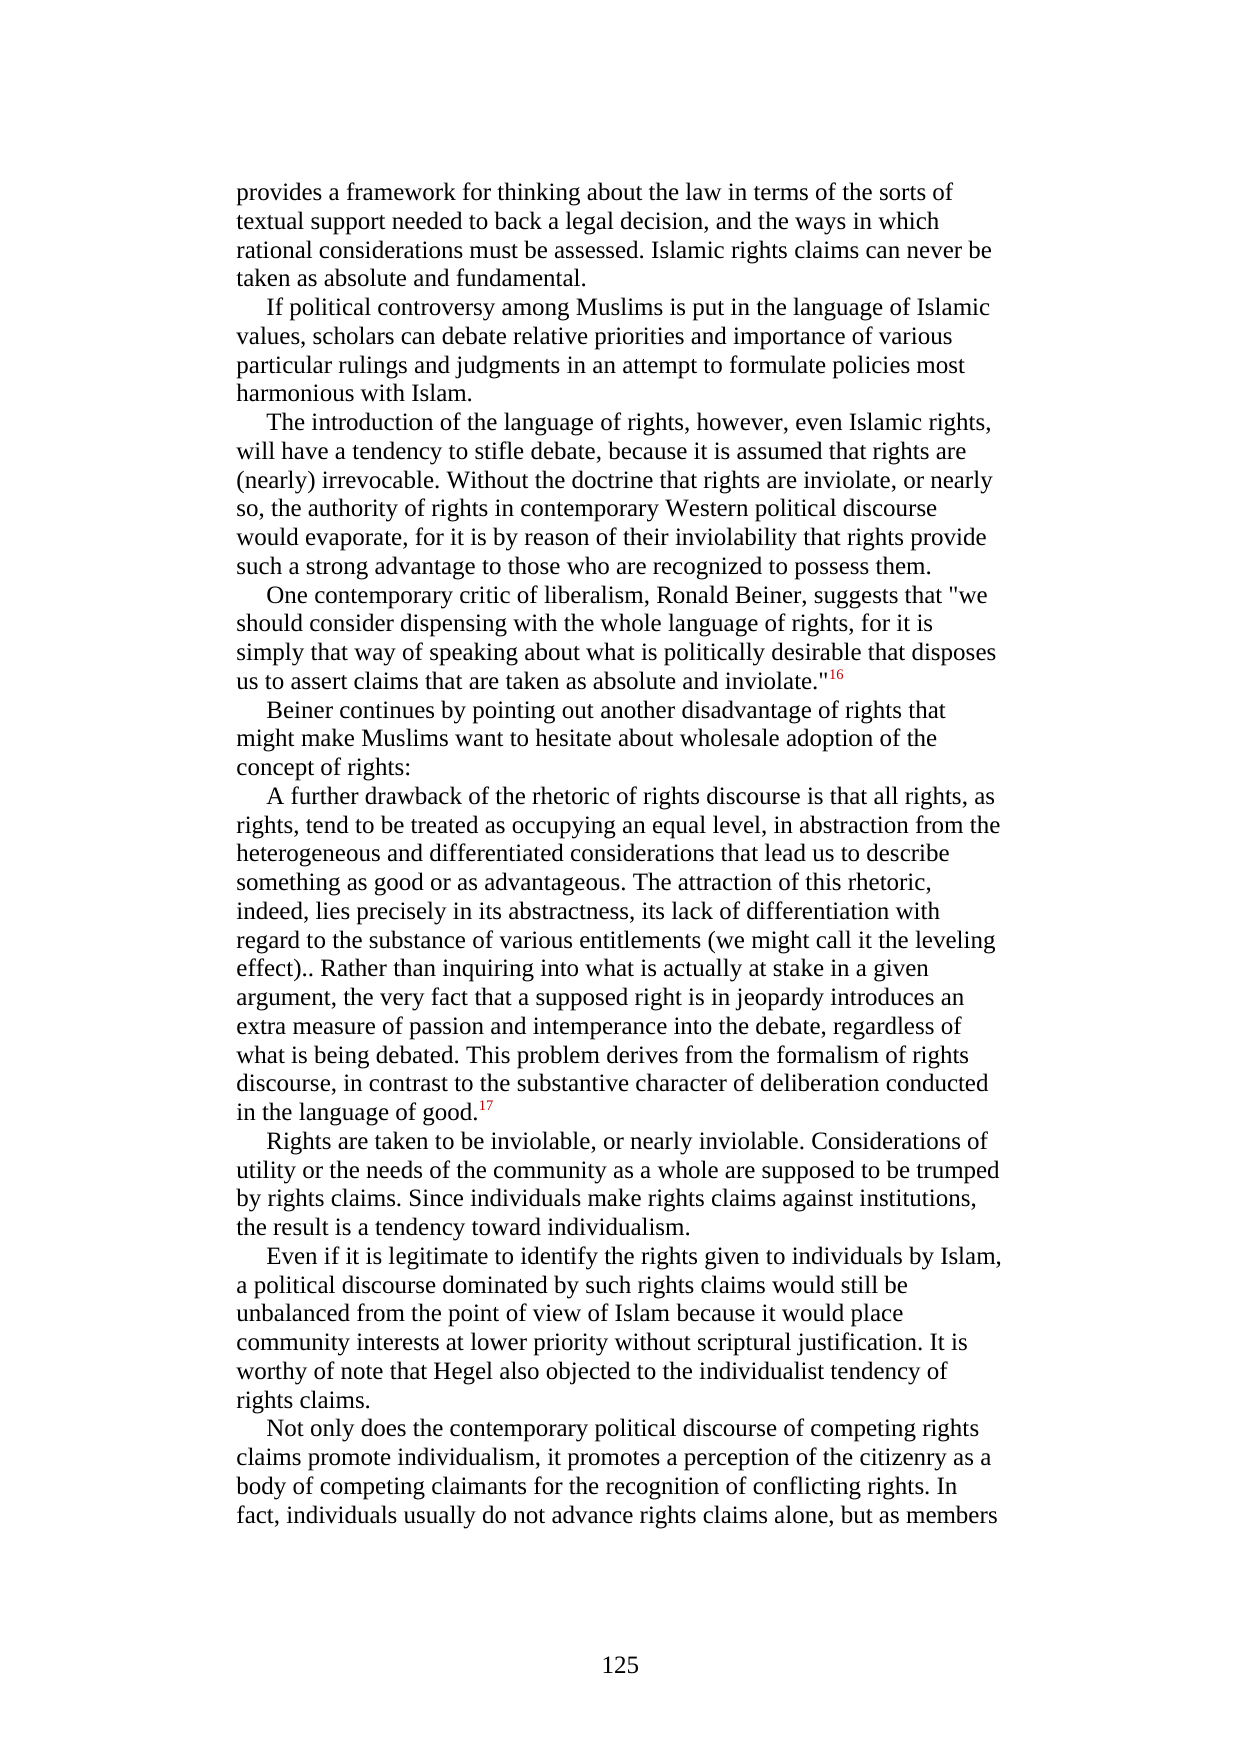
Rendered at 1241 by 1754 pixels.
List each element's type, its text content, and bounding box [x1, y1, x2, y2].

text If political controversy among Muslims is put in the language of Islamic values, scholars can debate relative priorities and importance of various particular rulings and judgments in an attempt to formulate policies most harmonious with Islam. [236, 292, 1004, 407]
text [236, 1413, 1004, 1528]
text A further drawback of the rhetoric of rights discourse is that all rights, as rights, tend to be treated as occupying an equal level, in abstraction from the heterogeneous and differentiated considerations that lead us to describe something as good or as advantageous. The attraction of this rhetoric, indeed, lies precisely in its abstractness, its lack of differentiation with regard to the substance of various entitlements (we might call it the leveling effect).. Rather than inquiring into what is actually at stake in a given argument, the very fact that a supposed right is in jeopardy introduces an extra measure of passion and intemperance into the debate, regardless of what is being debated. This problem derives from the formalism of rights discourse, in contrast to the substantive character of deliberation conducted in the language of good.17 [236, 781, 1004, 1126]
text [236, 177, 1004, 292]
text Rights are taken to be inviolable, or nearly inviolable. Considerations of utility or the needs of the community as a whole are supposed to be trumped by rights claims. Since individuals make rights claims against institutions, the result is a tendency toward individualism. [236, 1126, 1004, 1241]
text The introduction of the language of rights, however, even Islamic rights, will have a tendency to stifle debate, because it is assumed that rights are (nearly) irrevocable. Without the doctrine that rights are inviolate, or nearly so, the authority of rights in contemporary Western political discourse would evaporate, for it is by reason of their inviolability that rights provide such a strong advantage to those who are recognized to possess them. [236, 407, 1004, 580]
text Even if it is legitimate to identify the rights given to individuals by Islam, a political discourse dominated by such rights claims would still be unbalanced from the point of view of Islam because it would place community interests at lower priority without scriptural justification. It is worthy of note that Hegel also objected to the individualist tendency of rights claims. [236, 1241, 1004, 1413]
text Beiner continues by pointing out another disadvantage of rights that might make Muslims want to hesitate about wholesale adoption of the concept of rights: [236, 695, 1004, 781]
text One contemporary critic of liberalism, Ronald Beiner, suggests that "we should consider dispensing with the whole language of rights, for it is simply that way of speaking about what is politically desirable that disposes us to assert claims that are taken as absolute and inviolate."16 [236, 580, 1004, 695]
